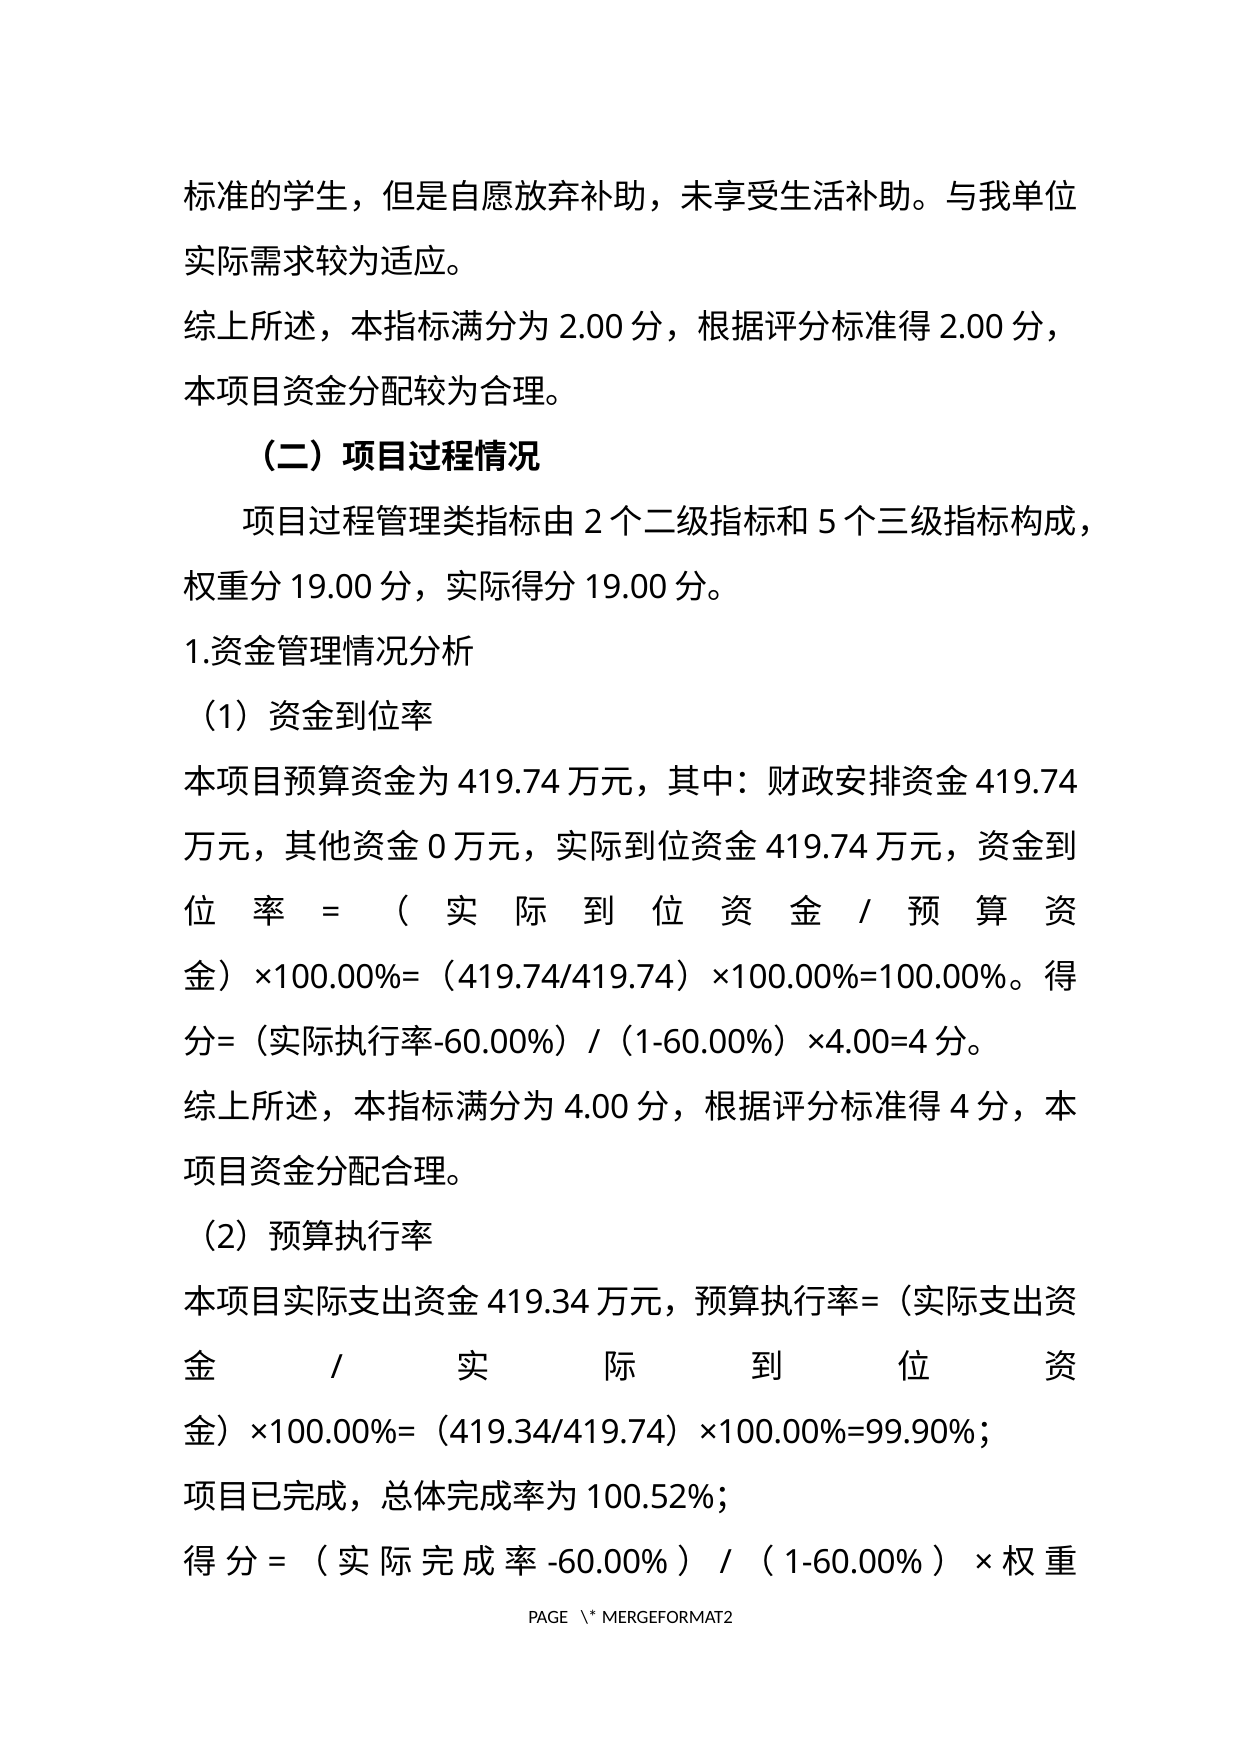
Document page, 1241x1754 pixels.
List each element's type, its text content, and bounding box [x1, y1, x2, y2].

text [183, 487, 1078, 1592]
text （二）项目过程情况 [183, 422, 1078, 487]
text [183, 162, 1078, 422]
